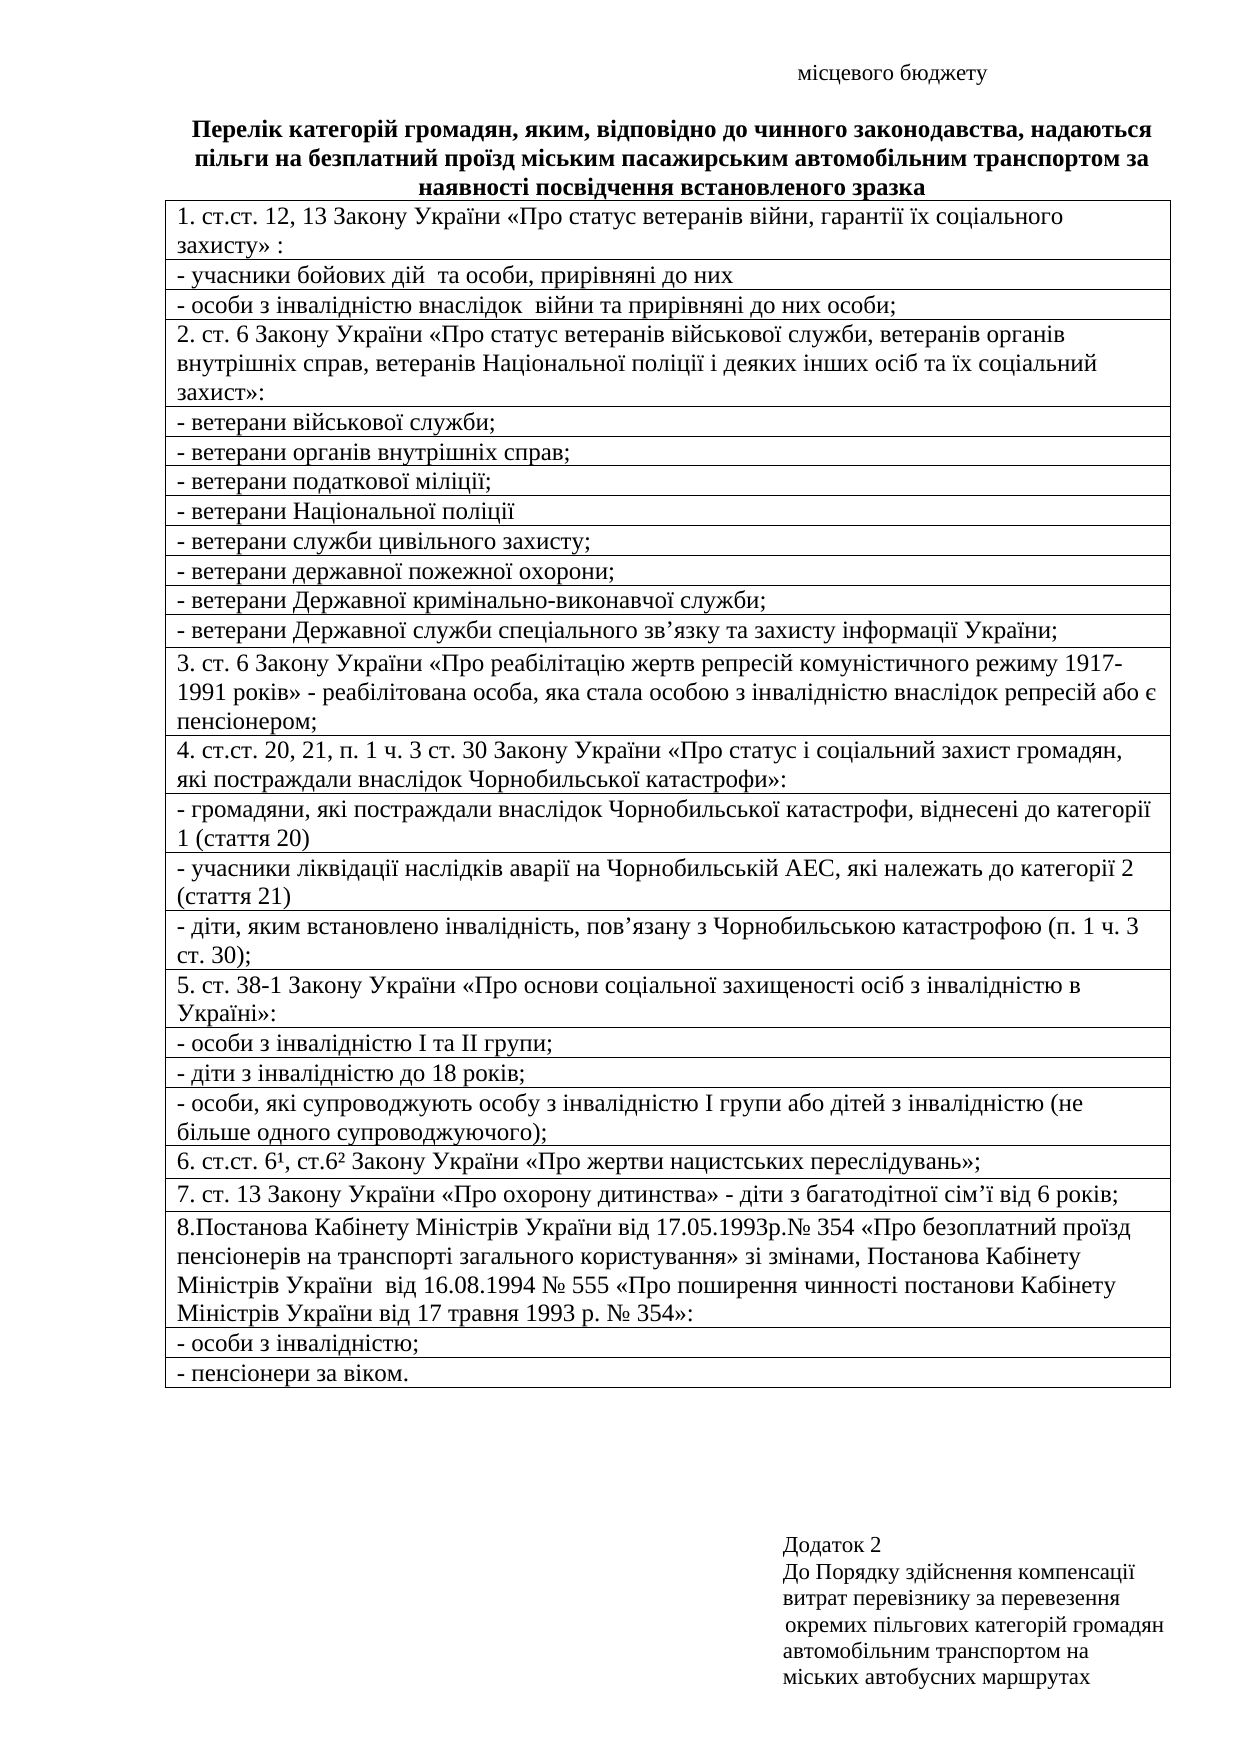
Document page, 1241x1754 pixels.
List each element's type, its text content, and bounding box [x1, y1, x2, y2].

table_cell 7. ст. 13 Закону України «Про охорону дитинства» - діти з багатодітної сім’ї від 6 років; [166, 1179, 1170, 1211]
table_cell - ветерани Державної служби спеціального зв’язку та захисту інформації України; [166, 615, 1170, 647]
text окремих пільгових категорій громадян [783, 1611, 1167, 1637]
table_cell 5. ст. 38-1 Закону України «Про основи соціальної захищеності осіб з інвалідністю в Україні»: [166, 970, 1170, 1027]
table_cell - учасники ліквідації наслідків аварії на Чорнобильській АЕС, які належать до категорії 2 (стаття 21) [166, 853, 1170, 910]
table_cell 8.Постанова Кабінету Міністрів України від 17.05.1993р.№ 354 «Про безоплатний проїзд пенсіонерів на транспорті загального користування» зі змінами, Постанова Кабінету Міністрів України від 16.08.1994 № 555 «Про поширення чинності постанови Кабінету Міністрів України від 17 травня 1993 р. № 354»: [166, 1212, 1170, 1327]
table_cell - ветерани державної пожежної охорони; [166, 556, 1170, 584]
table_cell 6. ст.ст. 6¹, ст.6² Закону України «Про жертви нацистських переслідувань»; [166, 1146, 1170, 1178]
table_cell - особи, які супроводжують особу з інвалідністю І групи або дітей з інвалідністю (не більше одного супроводжуючого); [166, 1088, 1170, 1145]
text Додаток 2 [783, 1532, 1167, 1558]
table_cell - ветерани Державної кримінально-виконавчої служби; [166, 586, 1170, 614]
table_cell - ветерани військової служби; [166, 407, 1170, 436]
table_cell - діти з інвалідністю до 18 років; [166, 1058, 1170, 1087]
text витрат перевізнику за перевезення [783, 1584, 1167, 1611]
table_cell 4. ст.ст. 20, 21, п. 1 ч. 3 ст. 30 Закону України «Про статус і соціальний захист громадян, які постраждали внаслідок Чорнобильської катастрофи»: [166, 736, 1170, 793]
table_header 1. ст.ст. 12, 13 Закону України «Про статус ветеранів війни, гарантії їх соціального захисту» : [166, 201, 1170, 259]
table_cell - особи з інвалідністю І та ІІ групи; [166, 1028, 1170, 1057]
table_cell - ветерани податкової міліції; [166, 466, 1170, 495]
table_cell - ветерани служби цивільного захисту; [166, 526, 1170, 555]
table_cell - пенсіонери за віком. [166, 1358, 1170, 1387]
table_cell - громадяни, які постраждали внаслідок Чорнобильської катастрофи, віднесені до категорії 1 (стаття 20) [166, 794, 1170, 852]
text Перелік категорій громадян, яким, відповідно до чинного законодавства, надаються пільги на безплатний проїзд міським пасажирським автомобільним транспортом за наявності посвідчення встановленого зразка [177, 114, 1167, 200]
table_cell - особи з інвалідністю; [166, 1328, 1170, 1357]
table_cell - особи з інвалідністю внаслідок війни та прирівняні до них особи; [166, 290, 1170, 318]
table_cell 2. ст. 6 Закону України «Про статус ветеранів військової служби, ветеранів органів внутрішніх справ, ветеранів Національної поліції і деяких інших осіб та їх соціальний захист»: [166, 320, 1170, 406]
table_cell - учасники бойових дій та особи, прирівняні до них [166, 260, 1170, 289]
table_cell 3. ст. 6 Закону України «Про реабілітацію жертв репресій комуністичного режиму 1917-1991 років» - реабілітована особа, яка стала особою з інвалідністю внаслідок репресій або є пенсіонером; [166, 648, 1170, 734]
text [783, 1637, 1167, 1690]
table_cell - ветерани органів внутрішніх справ; [166, 437, 1170, 465]
table_cell - діти, яким встановлено інвалідність, пов’язану з Чорнобильською катастрофою (п. 1 ч. 3 ст. 30); [166, 911, 1170, 969]
text місцевого бюджету [724, 59, 1167, 85]
text До Порядку здійснення компенсації [783, 1558, 1167, 1584]
table_cell - ветерани Національної поліції [166, 496, 1170, 525]
